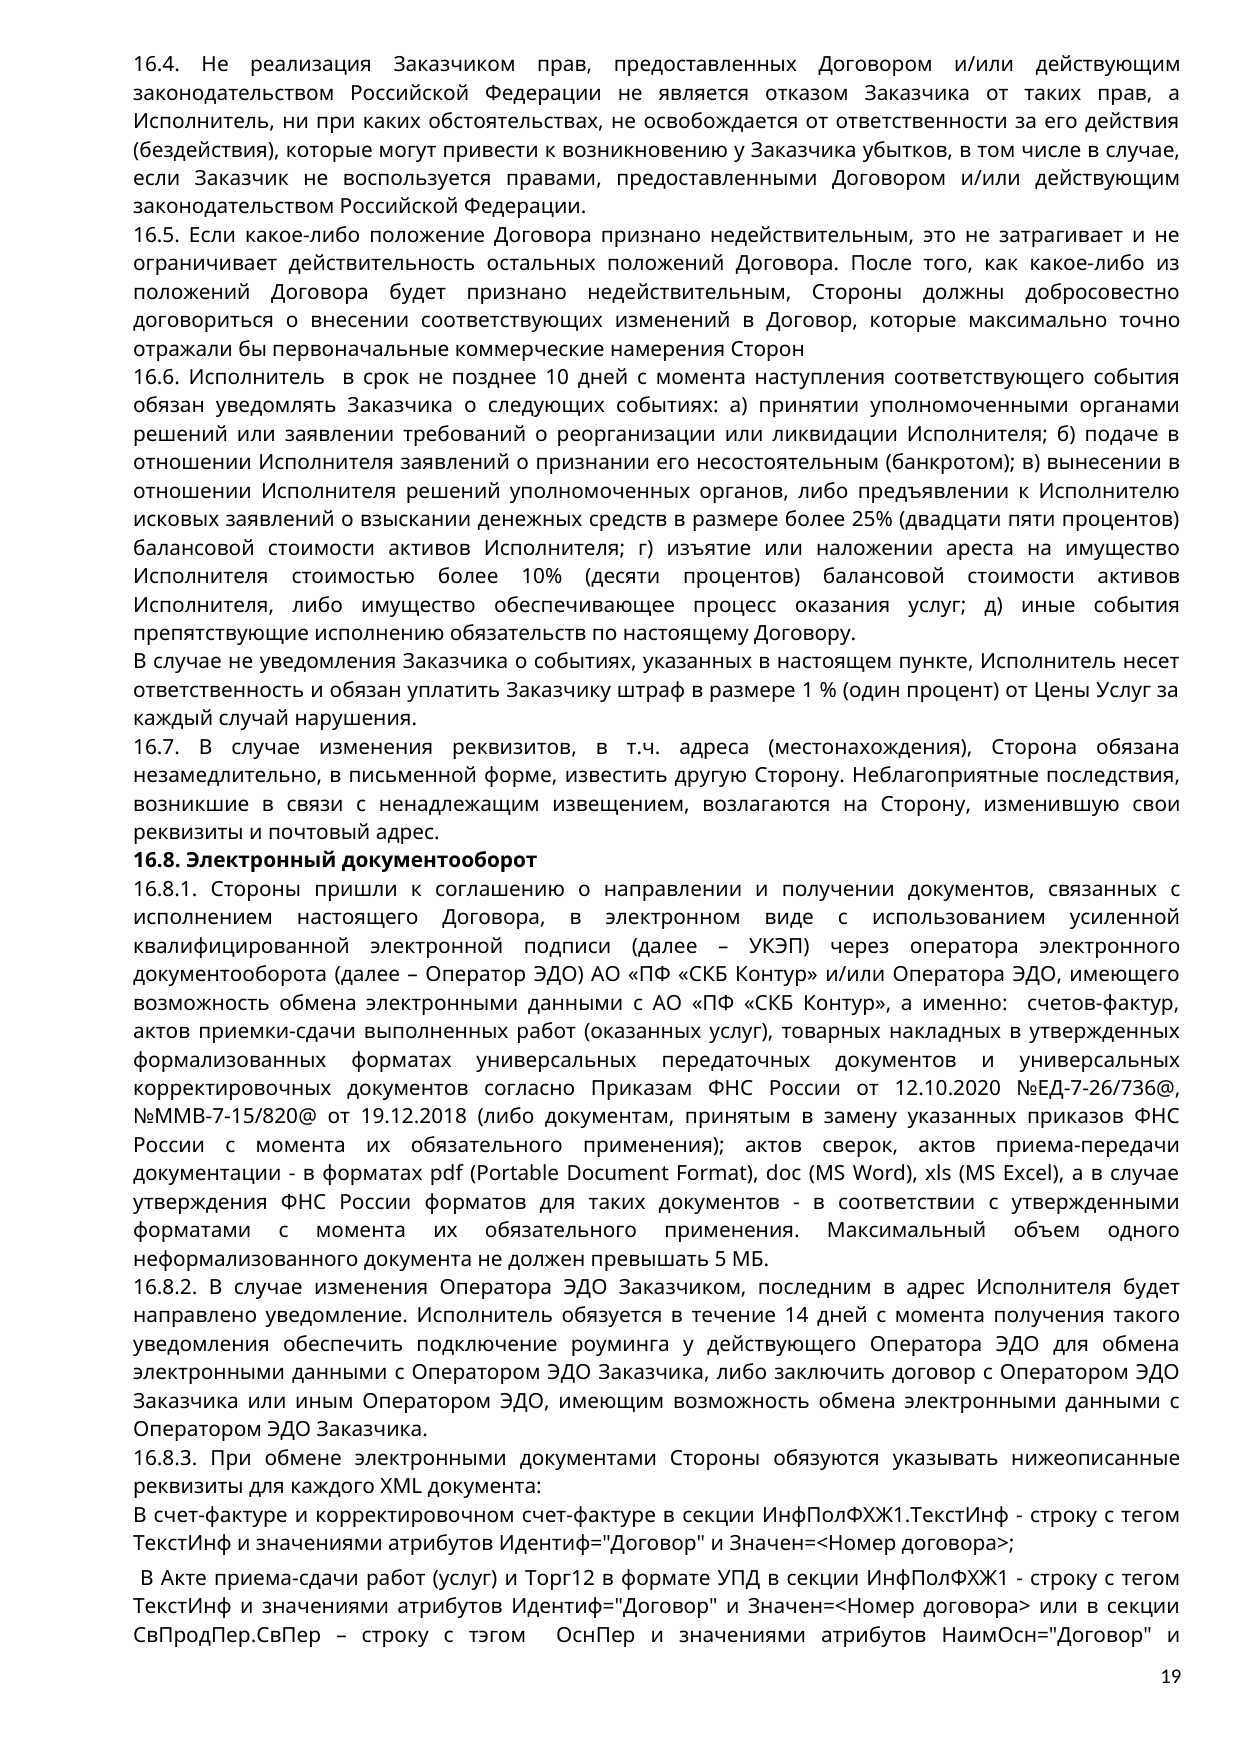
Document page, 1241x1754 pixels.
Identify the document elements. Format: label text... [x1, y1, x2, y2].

list 16.8.2. В случае изменения Оператора ЭДО Заказчиком, последним в адрес Исполнителя будет направлено уведомление. Исполнитель обязуется в течение 14 дней с момента получения такого уведомления обеспечить подключение роуминга у действующего Оператора ЭДО для обмена электронными данными с Оператором ЭДО Заказчика, либо заключить договор с Оператором ЭДО Заказчика или иным Оператором ЭДО, имеющим возможность обмена электронными данными с Оператором ЭДО Заказчика. [133, 1272, 1181, 1443]
list 16.7. В случае изменения реквизитов, в т.ч. адреса (местонахождения), Сторона обязана незамедлительно, в письменной форме, известить другую Сторону. Неблагоприятные последствия, возникшие в связи с ненадлежащим извещением, возлагаются на Сторону, изменившую свои реквизиты и почтовый адрес. [133, 732, 1181, 846]
list 16.8.1. Стороны пришли к соглашению о направлении и получении документов, связанных с исполнением настоящего Договора, в электронном виде с использованием усиленной квалифицированной электронной подписи (далее – УКЭП) через оператора электронного документооборота (далее – Оператор ЭДО) АО «ПФ «СКБ Контур» и/или Оператора ЭДО, имеющего возможность обмена электронными данными с АО «ПФ «СКБ Контур», а именно: счетов-фактур, актов приемки-сдачи выполненных работ (оказанных услуг), товарных накладных в утвержденных формализованных форматах универсальных передаточных документов и универсальных корректировочных документов согласно Приказам ФНС России от 12.10.2020 №ЕД-7-26/736@, №ММВ-7-15/820@ от 19.12.2018 (либо документам, принятым в замену указанных приказов ФНС России с момента их обязательного применения); актов сверок, актов приема-передачи документации - в форматах pdf (Portable Document Format), doc (MS Word), xls (MS Excel), а в случае утверждения ФНС России форматов для таких документов - в соответствии с утвержденными форматами с момента их обязательного применения. Максимальный объем одного неформализованного документа не должен превышать 5 МБ. [133, 874, 1181, 1272]
list В случае не уведомления Заказчика о событиях, указанных в настоящем пункте, Исполнитель несет ответственность и обязан уплатить Заказчику штраф в размере 1 % (один процент) от Цены Услуг за каждый случай нарушения. [133, 647, 1181, 732]
list 16.4. Не реализация Заказчиком прав, предоставленных Договором и/или действующим законодательством Российской Федерации не является отказом Заказчика от таких прав, а Исполнитель, ни при каких обстоятельствах, не освобождается от ответственности за его действия (бездействия), которые могут привести к возникновению у Заказчика убытков, в том числе в случае, если Заказчик не воспользуется правами, предоставленными Договором и/или действующим законодательством Российской Федерации. [133, 49, 1181, 220]
list 16.5. Если какое-либо положение Договора признано недействительным, это не затрагивает и не ограничивает действительность остальных положений Договора. После того, как какое-либо из положений Договора будет признано недействительным, Стороны должны добросовестно договориться о внесении соответствующих изменений в Договор, которые максимально точно отражали бы первоначальные коммерческие намерения Сторон [133, 220, 1181, 362]
list 16.6. Исполнитель в срок не позднее 10 дней с момента наступления соответствующего события обязан уведомлять Заказчика о следующих событиях: а) принятии уполномоченными органами решений или заявлении требований о реорганизации или ликвидации Исполнителя; б) подаче в отношении Исполнителя заявлений о признании его несостоятельным (банкротом); в) вынесении в отношении Исполнителя решений уполномоченных органов, либо предъявлении к Исполнителю исковых заявлений о взыскании денежных средств в размере более 25% (двадцати пяти процентов) балансовой стоимости активов Исполнителя; г) изъятие или наложении ареста на имущество Исполнителя стоимостью более 10% (десяти процентов) балансовой стоимости активов Исполнителя, либо имущество обеспечивающее процесс оказания услуг; д) иные события препятствующие исполнению обязательств по настоящему Договору. [133, 362, 1181, 647]
list 16.8.3. При обмене электронными документами Стороны обязуются указывать нижеописанные реквизиты для каждого XML документа: [133, 1443, 1181, 1500]
list 16.8. Электронный документооборот [133, 846, 1181, 874]
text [133, 1563, 1181, 1648]
text В счет-фактуре и корректировочном счет-фактуре в секции ИнфПолФХЖ1.ТекстИнф - строку с тегом ТекстИнф и значениями атрибутов Идентиф="Договор" и Значен=<Номер договора>; [133, 1500, 1181, 1557]
